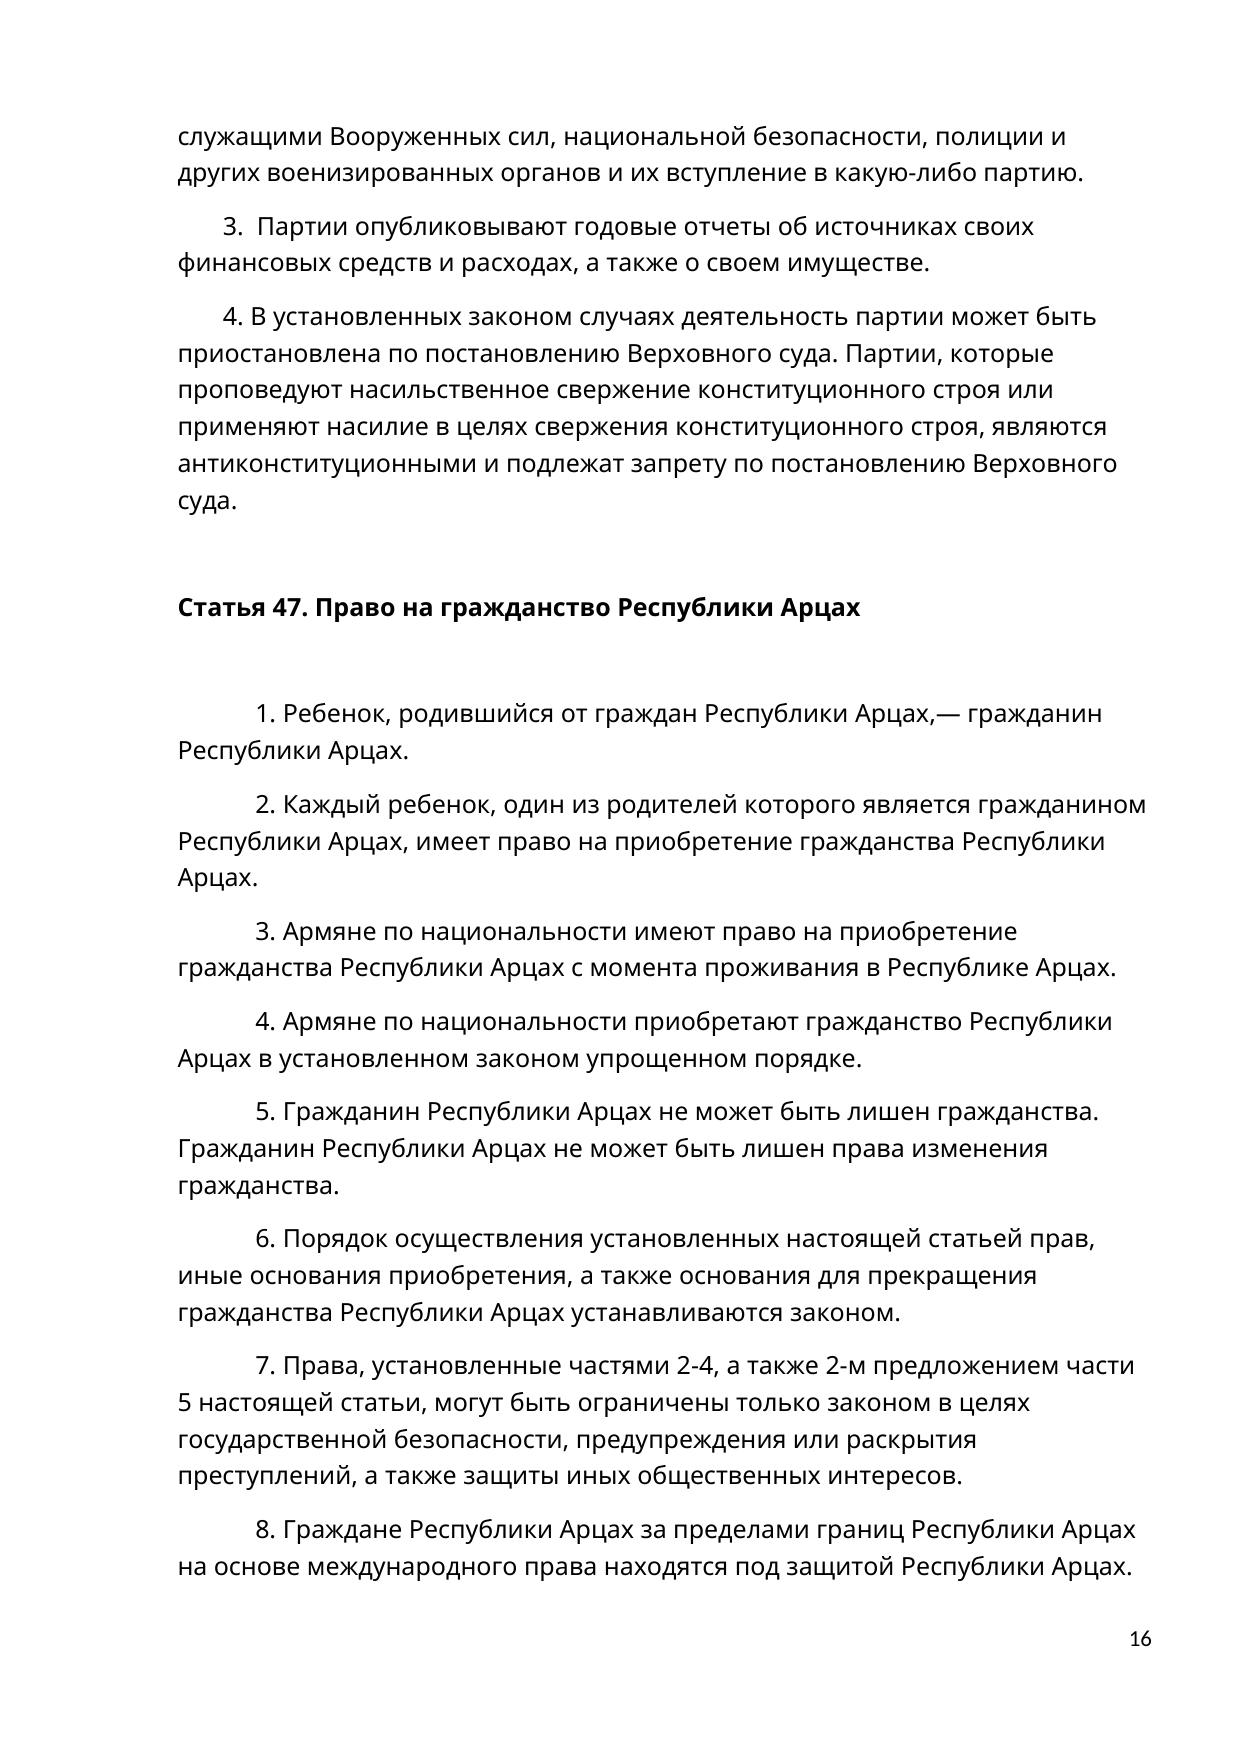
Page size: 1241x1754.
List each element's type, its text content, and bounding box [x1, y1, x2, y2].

text 4. Армяне по национальности приобретают гражданство Республики Арцах в установленном законом упрощенном порядке. [177, 1003, 1152, 1074]
text 5. Гражданин Республики Арцах не может быть лишен гражданства. Гражданин Республики Арцах не может быть лишен права изменения гражданства. [177, 1094, 1152, 1201]
text 7. Права, установленные частями 2-4, а также 2-м предложением части 5 настоящей статьи, могут быть ограничены только законом в целях государственной безопасности, предупреждения или раскрытия преступлений, а также защиты иных общественных интересов. [177, 1348, 1152, 1492]
text 1. Ребенок, родившийся от граждан Республики Арцах,— гражданин Республики Арцах. [177, 696, 1152, 767]
text 8. Граждане Республики Арцах за пределами границ Республики Арцах на основе международного права находятся под защитой Республики Арцах. [177, 1511, 1152, 1582]
text 2. Каждый ребенок, один из родителей которого является гражданином Республики Арцах, имеет право на приобретение гражданства Республики Арцах. [177, 786, 1152, 894]
text 6. Порядок осуществления установленных настоящей статьей прав, иные основания приобретения, а также основания для прекращения гражданства Республики Арцах устанавливаются законом. [177, 1221, 1152, 1328]
text 4. В установленных законом случаях деятельность партии может быть приостановлена по постановлению Верховного суда. Партии, которые проповедуют насильственное свержение конституционного строя или применяют насилие в целях свержения конституционного строя, являются антиконституционными и подлежат запрету по постановлению Верховного суда. [177, 298, 1152, 516]
text 3. Армяне по национальности имеют право на приобретение гражданства Республики Арцах с момента проживания в Республике Арцах. [177, 913, 1152, 984]
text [177, 118, 1152, 189]
text 3. Партии опубликовывают годовые отчеты об источниках своих финансовых средств и расходах, а также о своем имуществе. [177, 208, 1152, 279]
text Статья 47. Право на гражданство Республики Арцах [177, 589, 1152, 623]
